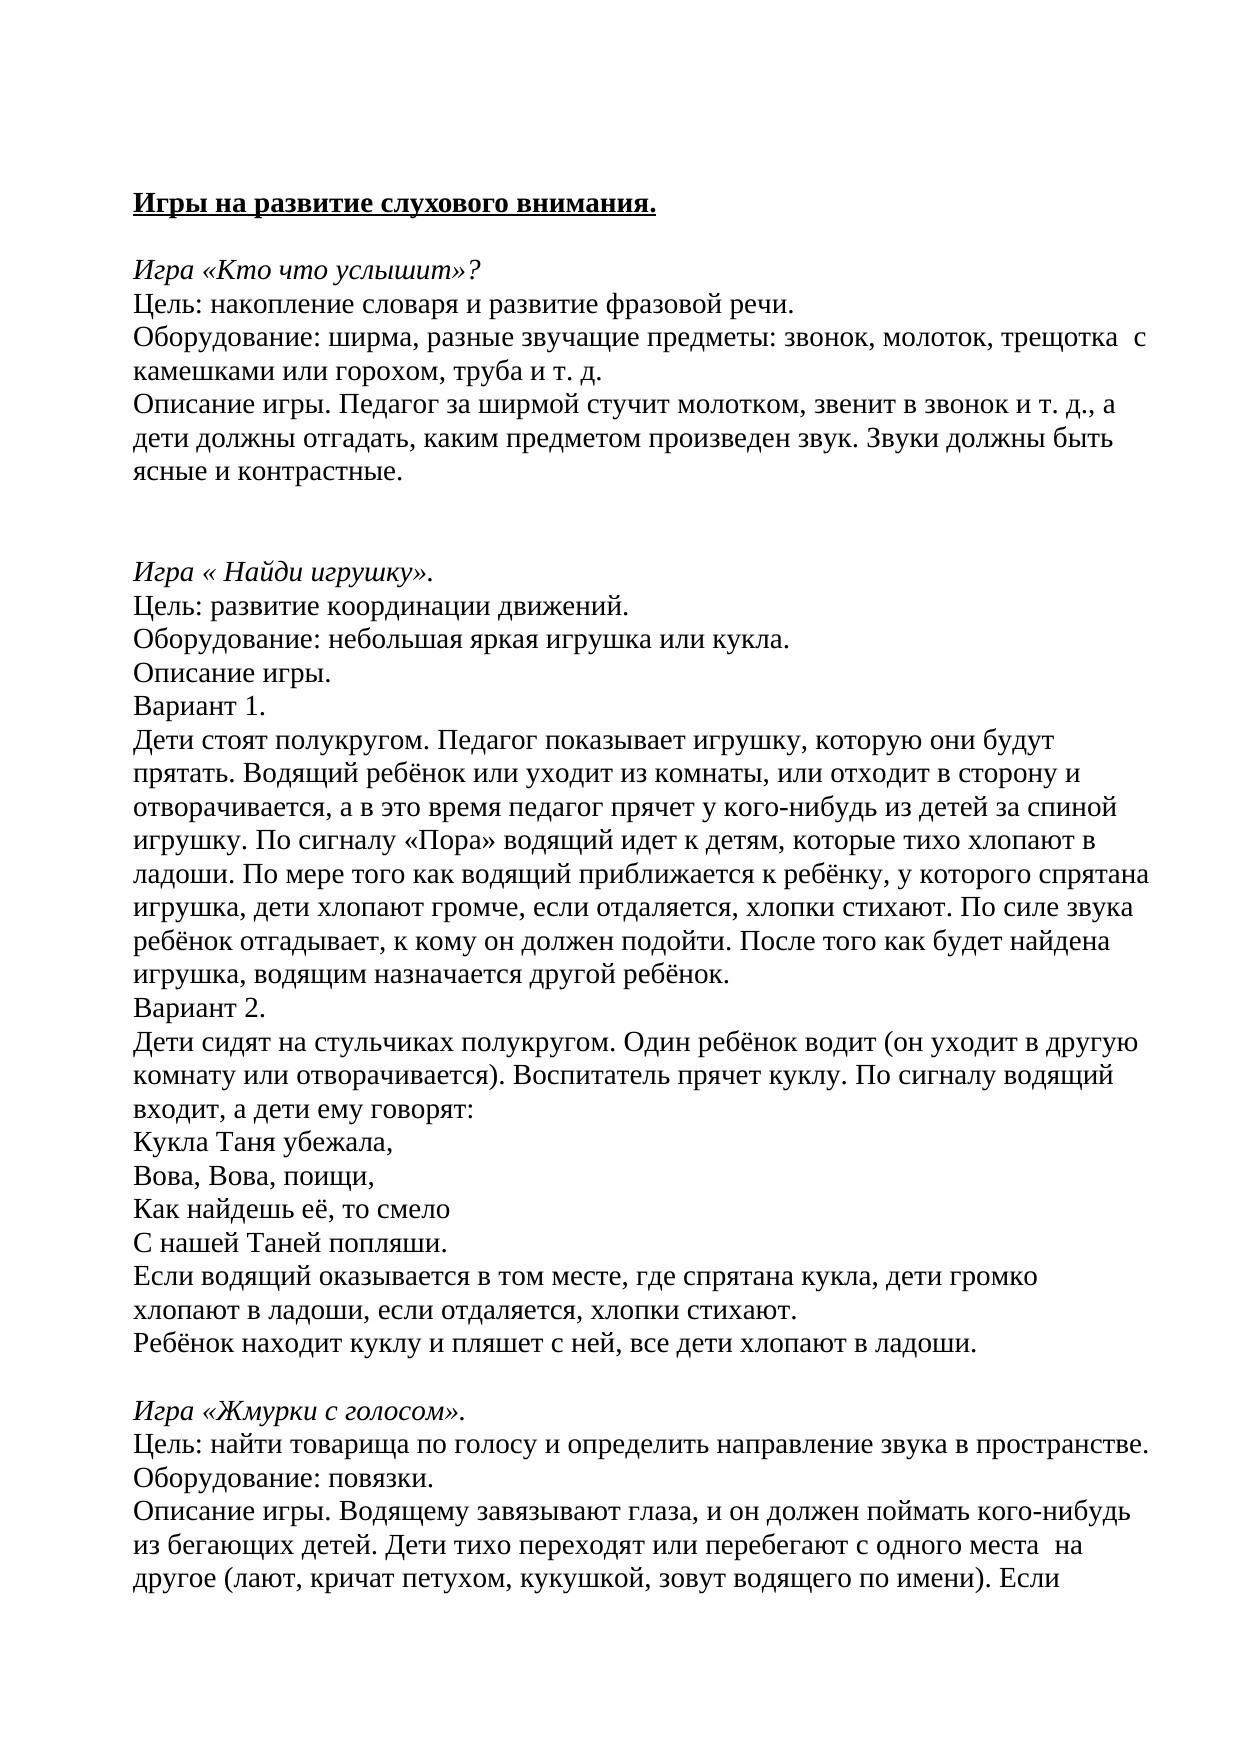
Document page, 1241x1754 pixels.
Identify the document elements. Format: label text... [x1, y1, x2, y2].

text Оборудование: ширма, разные звучащие предметы: звонок, молоток, трещотка с камешками или горохом, труба и т. д. [133, 319, 1152, 386]
text Если водящий оказывается в том месте, где спрятана кукла, дети громко хлопают в ладоши, если отдаляется, хлопки стихают. [133, 1258, 1152, 1326]
text Ребёнок находит куклу и пляшет с ней, все дети хлопают в ладоши. [133, 1326, 1152, 1359]
text Дети стоят полукругом. Педагог показывает игрушку, которую они будут прятать. Водящий ребёнок или уходит из комнаты, или отходит в сторону и отворачивается, а в это время педагог прячет у кого-нибудь из детей за спиной игрушку. По сигналу «Пора» водящий идет к детям, которые тихо хлопают в ладоши. По мере того как водящий приближается к ребёнку, у которого спрятана игрушка, дети хлопают громче, если отдаляется, хлопки стихают. По силе звука ребёнок отгадывает, к кому он должен подойти. После того как будет найдена игрушка, водящим назначается другой ребёнок. [133, 722, 1152, 990]
text Оборудование: повязки. [133, 1460, 1152, 1493]
text Описание игры. [133, 655, 1152, 688]
text Цель: накопление словаря и развитие фразовой речи. [133, 286, 1152, 319]
text Вариант 1. [133, 688, 1152, 722]
text Игры на развитие слухового внимания. [133, 185, 1152, 219]
text Описание игры. Педагог за ширмой стучит молотком, звенит в звонок и т. д., а дети должны отгадать, каким предметом произведен звук. Звуки должны быть ясные и контрастные. [133, 386, 1152, 487]
text Оборудование: небольшая яркая игрушка или кукла. [133, 621, 1152, 655]
text С нашей Таней попляши. [133, 1225, 1152, 1258]
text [133, 1493, 1152, 1594]
text Игра «Жмурки с голосом». [133, 1393, 1152, 1426]
text Цель: найти товарища по голосу и определить направление звука в пространстве. [133, 1426, 1152, 1460]
text Дети сидят на стульчиках полукругом. Один ребёнок водит (он уходит в другую комнату или отворачивается). Воспитатель прячет куклу. По сигналу водящий входит, а дети ему говорят: [133, 1024, 1152, 1124]
text Игра « Найди игрушку». [133, 554, 1152, 588]
text Вова, Вова, поищи, [133, 1158, 1152, 1191]
text Игра «Кто что услышит»? [133, 252, 1152, 286]
text Кукла Таня убежала, [133, 1124, 1152, 1158]
text Как найдешь её, то смело [133, 1191, 1152, 1225]
text Цель: развитие координации движений. [133, 588, 1152, 621]
text Вариант 2. [133, 990, 1152, 1024]
